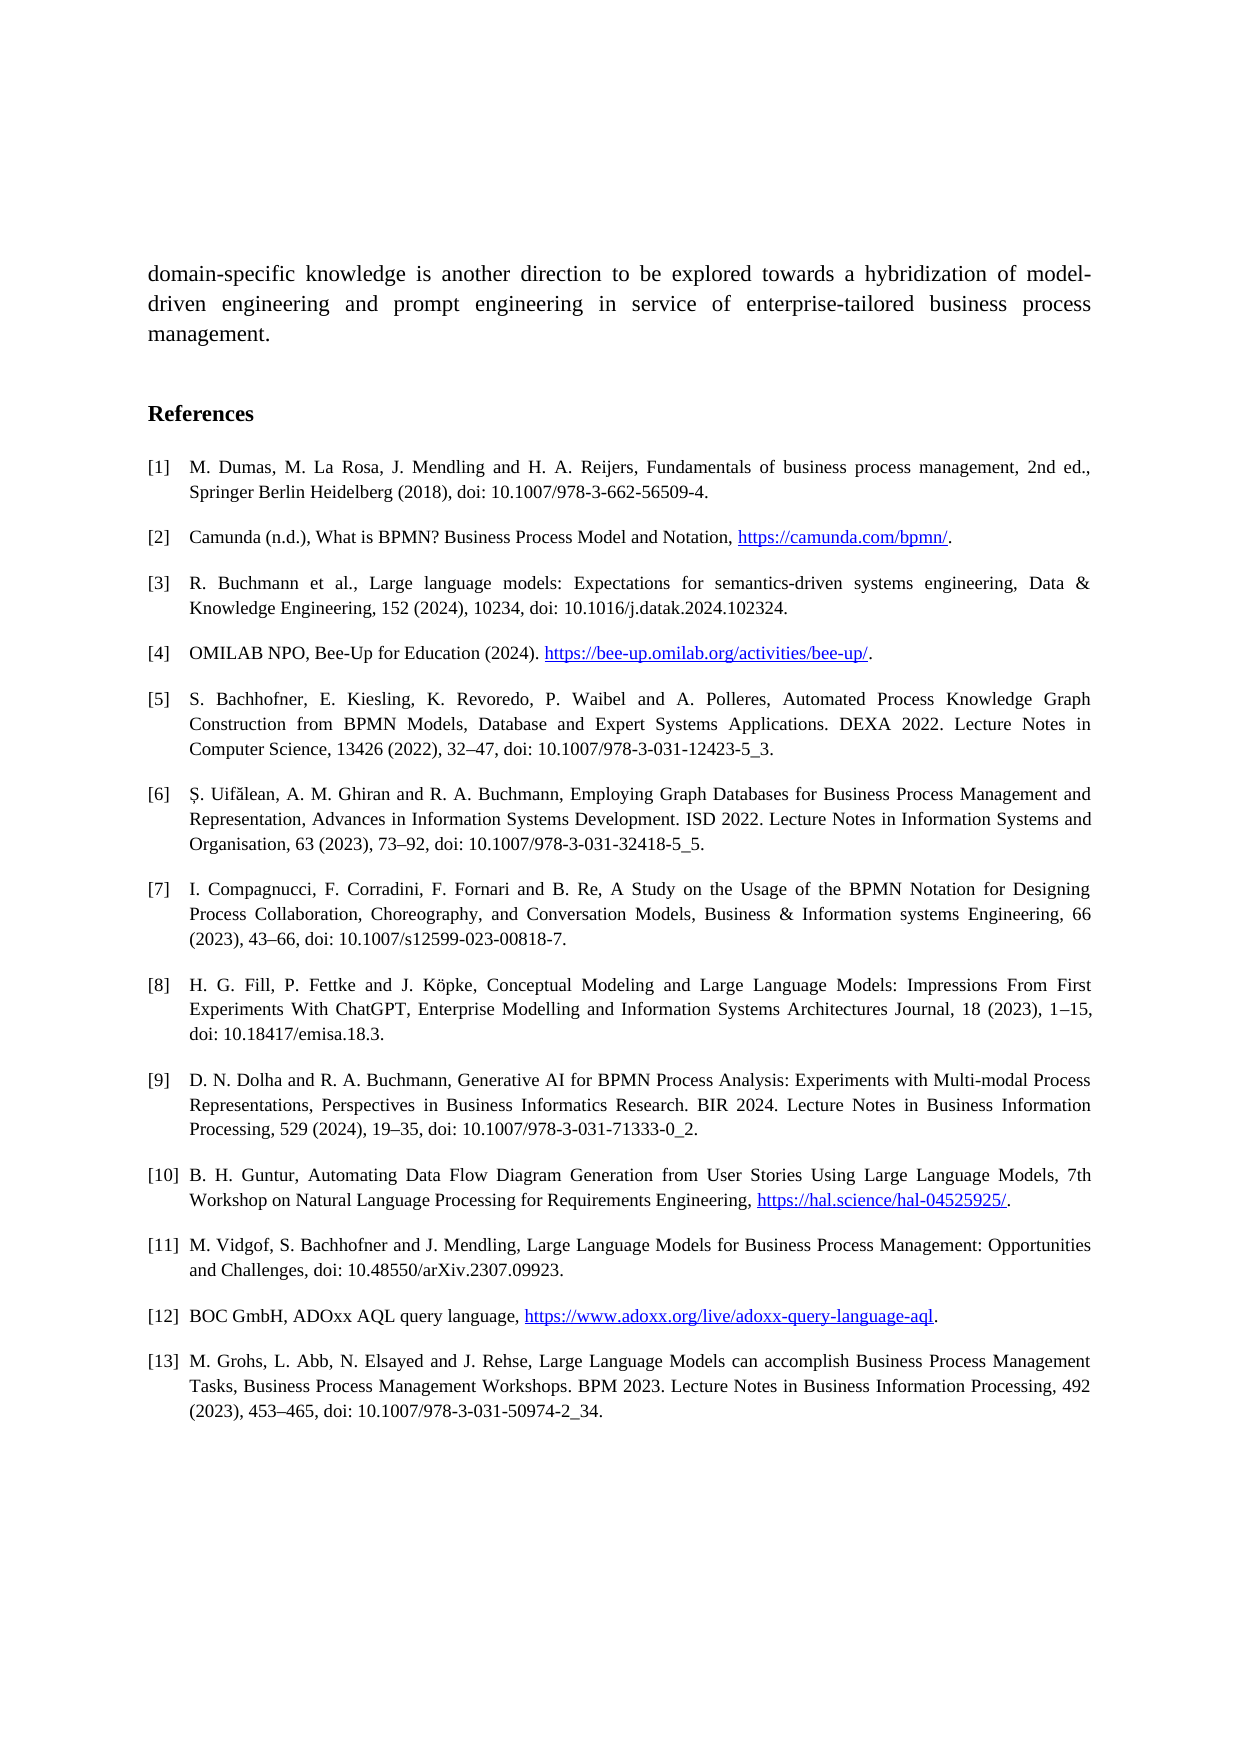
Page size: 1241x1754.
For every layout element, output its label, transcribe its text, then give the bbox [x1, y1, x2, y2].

text Camunda (n.d.), What is BPMN? Business Process Model and Notation, https://camunda.com/bpmn/. [148, 526, 1092, 548]
text H. G. Fill, P. Fettke and J. Köpke, Conceptual Modeling and Large Language Models: Impressions From First Experiments With ChatGPT, Enterprise Modelling and Information Systems Architectures Journal, 18 (2023), 1–15, doi: 10.18417/emisa.18.3. [148, 973, 1092, 1044]
subtitle References [148, 401, 1092, 427]
text S. Bachhofner, E. Kiesling, K. Revoredo, P. Waibel and A. Polleres, Automated Process Knowledge Graph Construction from BPMN Models, Database and Expert Systems Applications. DEXA 2022. Lecture Notes in Computer Science, 13426 (2022), 32–47, doi: 10.1007/978-3-031-12423-5_3. [148, 688, 1092, 759]
text M. Dumas, M. La Rosa, J. Mendling and H. A. Reijers, Fundamentals of business process management, 2nd ed., Springer Berlin Heidelberg (2018), doi: 10.1007/978-3-662-56509-4. [148, 456, 1092, 502]
text OMILAB NPO, Bee-Up for Education (2024). https://bee-up.omilab.org/activities/bee-up/. [148, 642, 1092, 664]
text M. Vidgof, S. Bachhofner and J. Mendling, Large Language Models for Business Process Management: Opportunities and Challenges, doi: 10.48550/arXiv.2307.09923. [148, 1234, 1092, 1281]
text BOC GmbH, ADOxx AQL query language, https://www.adoxx.org/live/adoxx-query-language-aql. [148, 1305, 1092, 1326]
text M. Grohs, L. Abb, N. Elsayed and J. Rehse, Large Language Models can accomplish Business Process Management Tasks, Business Process Management Workshops. BPM 2023. Lecture Notes in Business Information Processing, 492 (2023), 453–465, doi: 10.1007/978-3-031-50974-2_34. [148, 1350, 1092, 1421]
text I. Compagnucci, F. Corradini, F. Fornari and B. Re, A Study on the Usage of the BPMN Notation for Designing Process Collaboration, Choreography, and Conversation Models, Business & Information systems Engineering, 66 (2023), 43–66, doi: 10.1007/s12599-023-00818-7. [148, 878, 1092, 949]
text D. N. Dolha and R. A. Buchmann, Generative AI for BPMN Process Analysis: Experiments with Multi-modal Process Representations, Perspectives in Business Informatics Research. BIR 2024. Lecture Notes in Business Information Processing, 529 (2024), 19–35, doi: 10.1007/978-3-031-71333-0_2. [148, 1069, 1092, 1140]
text B. H. Guntur, Automating Data Flow Diagram Generation from User Stories Using Large Language Models, 7th Workshop on Natural Language Processing for Requirements Engineering, https://hal.science/hal-04525925/. [148, 1164, 1092, 1210]
text R. Buchmann et al., Large language models: Expectations for semantics-driven systems engineering, Data & Knowledge Engineering, 152 (2024), 10234, doi: 10.1016/j.datak.2024.102324. [148, 572, 1092, 618]
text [148, 260, 1092, 347]
text Ș. Uifălean, A. M. Ghiran and R. A. Buchmann, Employing Graph Databases for Business Process Management and Representation, Advances in Information Systems Development. ISD 2022. Lecture Notes in Information Systems and Organisation, 63 (2023), 73–92, doi: 10.1007/978-3-031-32418-5_5. [148, 783, 1092, 854]
